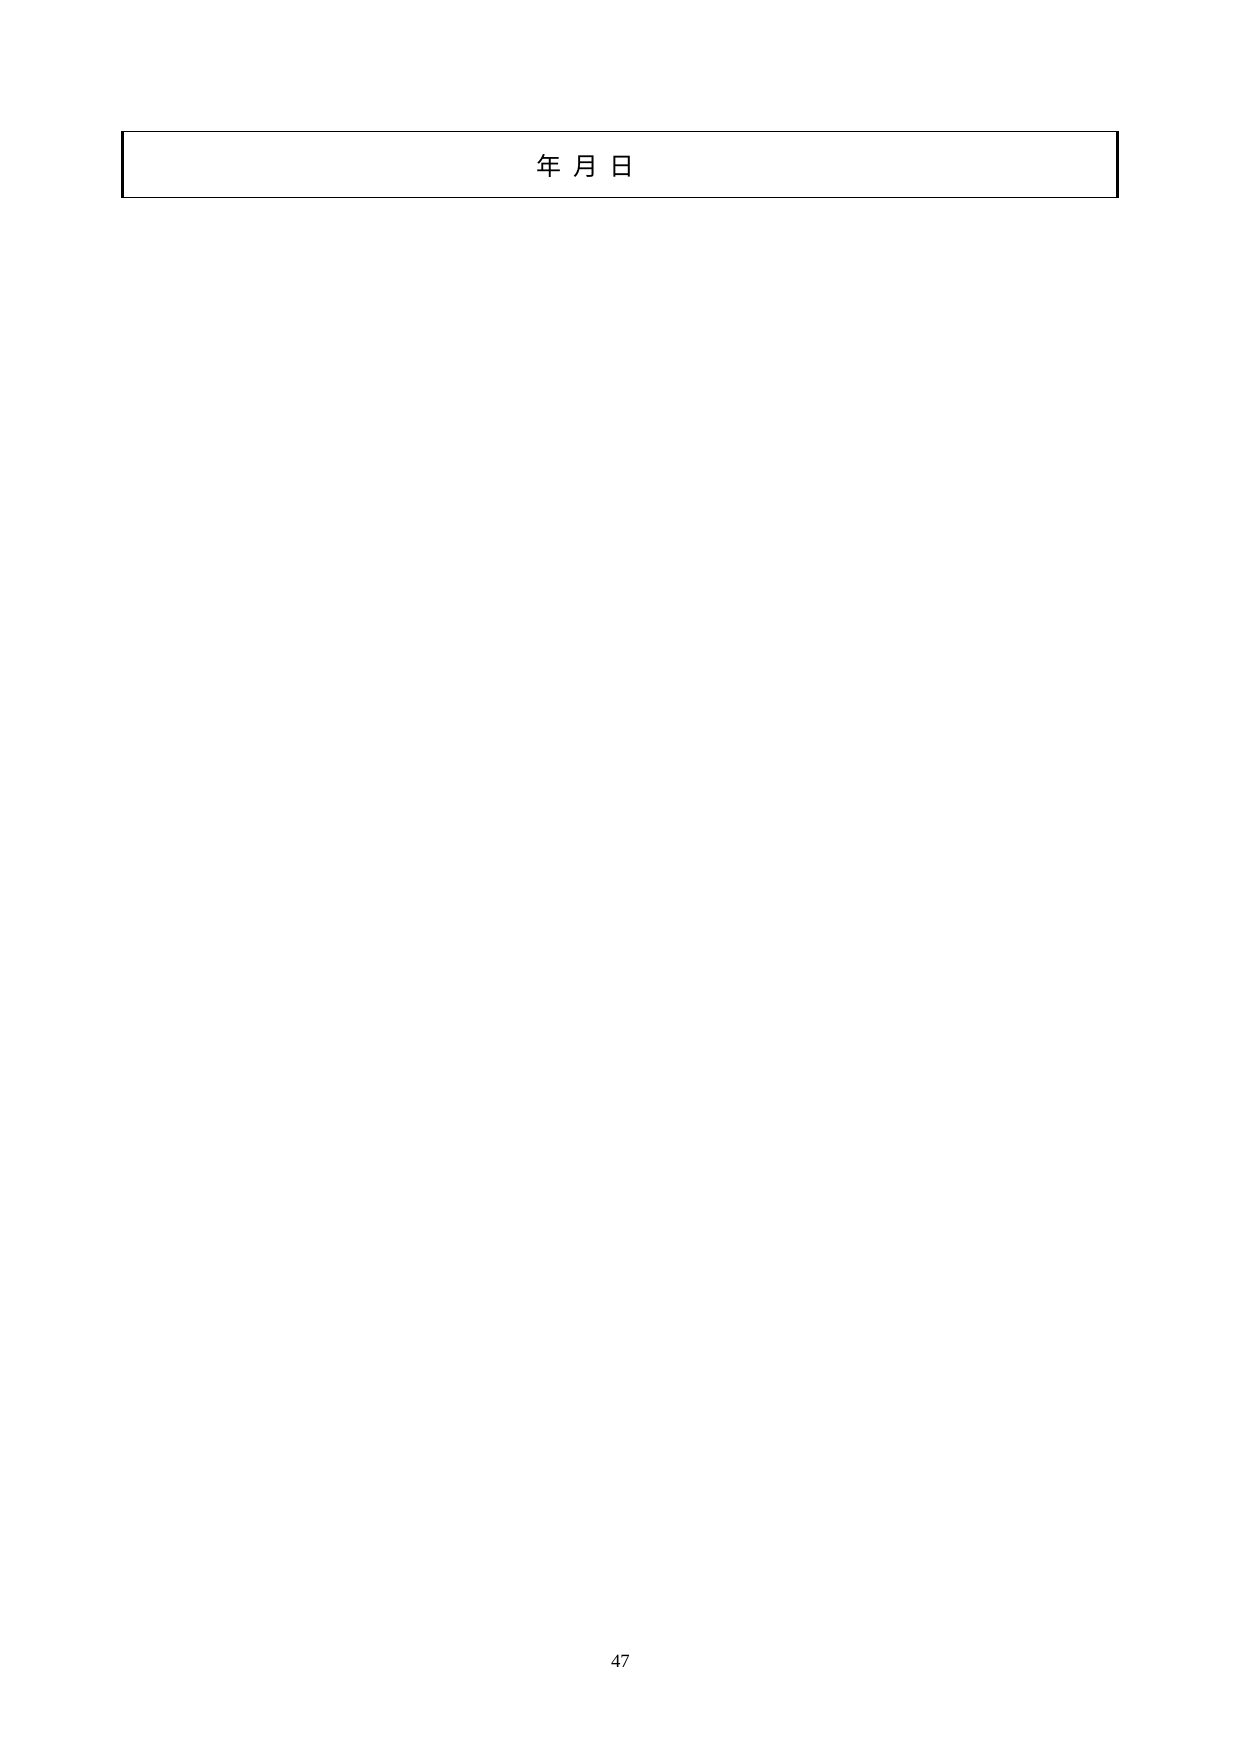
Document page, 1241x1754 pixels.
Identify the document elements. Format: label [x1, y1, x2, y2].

table_cell [124, 132, 1116, 197]
